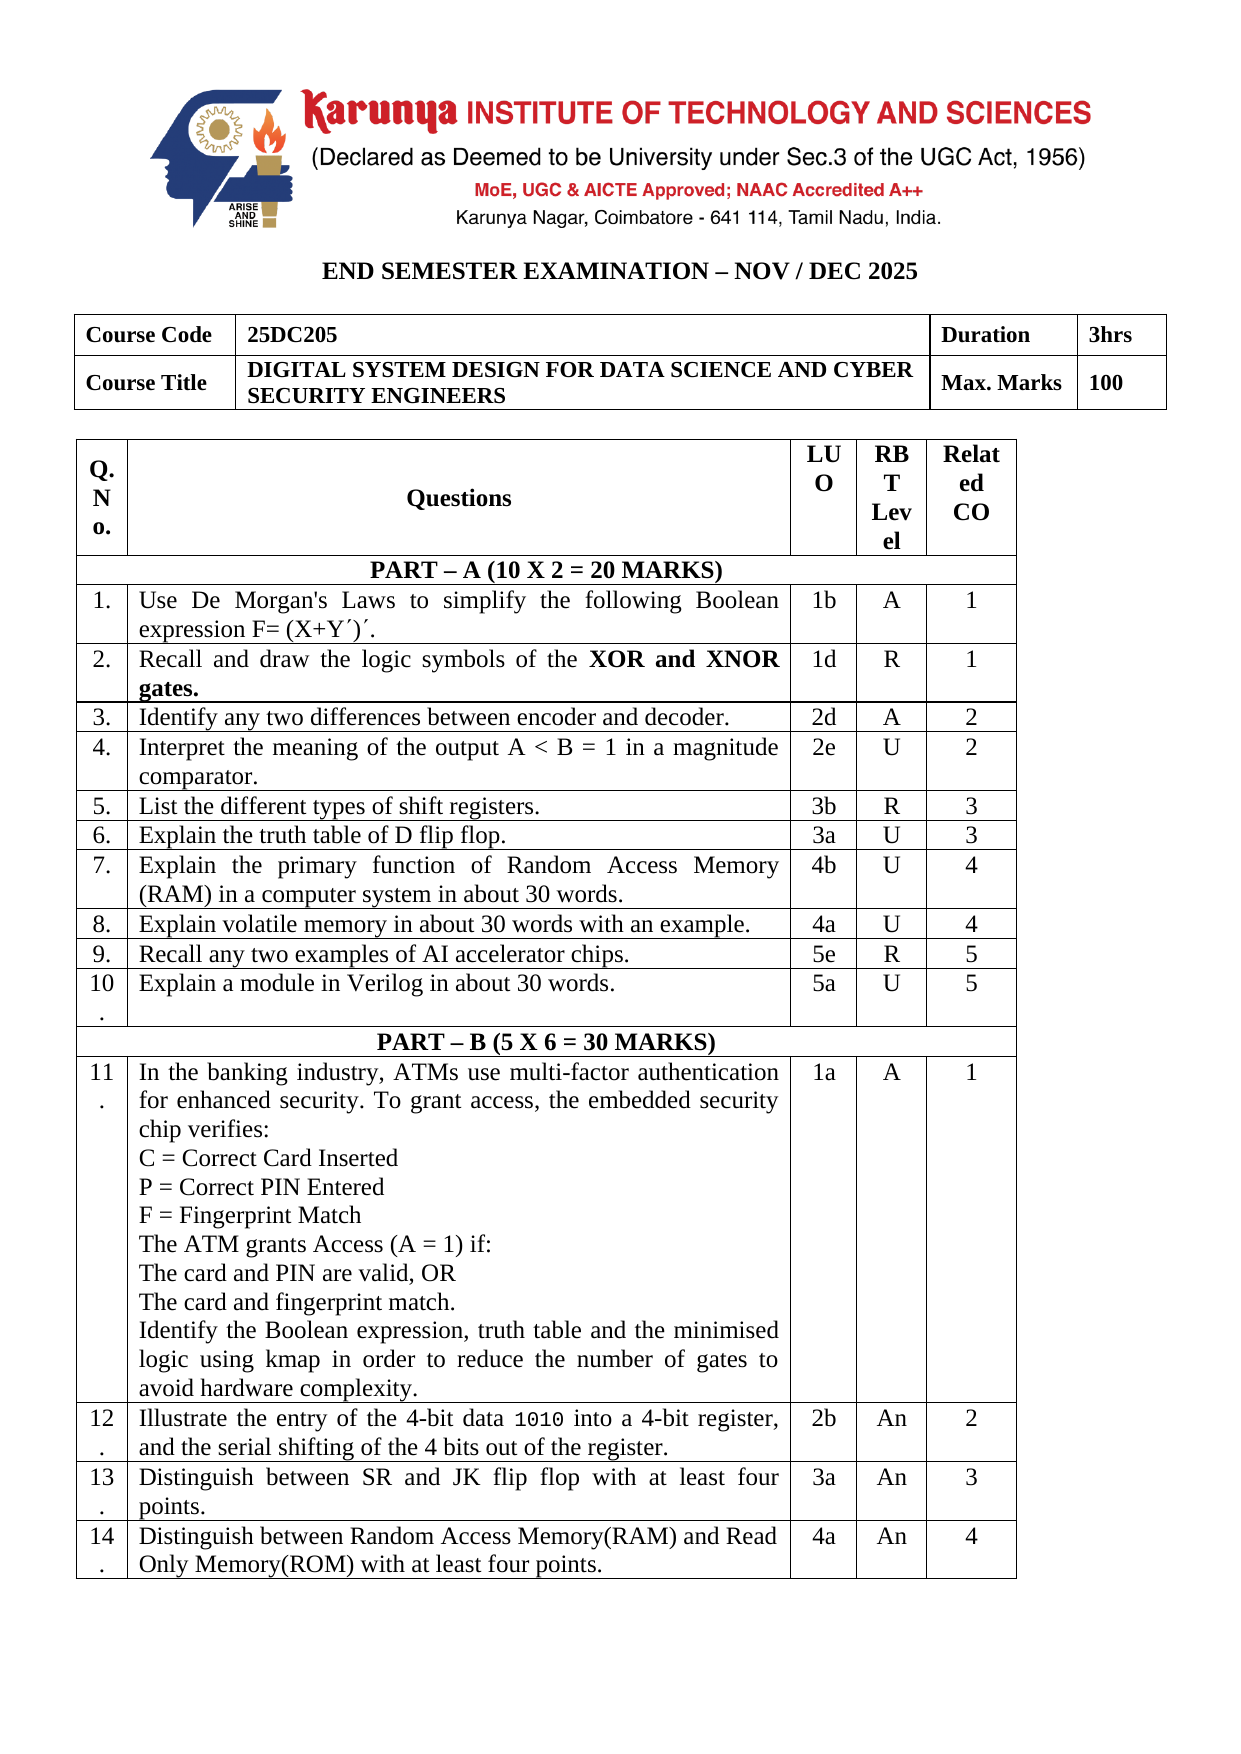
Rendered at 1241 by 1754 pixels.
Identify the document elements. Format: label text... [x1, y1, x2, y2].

text END SEMESTER EXAMINATION – NOV / DEC 2025 [150, 256, 1090, 285]
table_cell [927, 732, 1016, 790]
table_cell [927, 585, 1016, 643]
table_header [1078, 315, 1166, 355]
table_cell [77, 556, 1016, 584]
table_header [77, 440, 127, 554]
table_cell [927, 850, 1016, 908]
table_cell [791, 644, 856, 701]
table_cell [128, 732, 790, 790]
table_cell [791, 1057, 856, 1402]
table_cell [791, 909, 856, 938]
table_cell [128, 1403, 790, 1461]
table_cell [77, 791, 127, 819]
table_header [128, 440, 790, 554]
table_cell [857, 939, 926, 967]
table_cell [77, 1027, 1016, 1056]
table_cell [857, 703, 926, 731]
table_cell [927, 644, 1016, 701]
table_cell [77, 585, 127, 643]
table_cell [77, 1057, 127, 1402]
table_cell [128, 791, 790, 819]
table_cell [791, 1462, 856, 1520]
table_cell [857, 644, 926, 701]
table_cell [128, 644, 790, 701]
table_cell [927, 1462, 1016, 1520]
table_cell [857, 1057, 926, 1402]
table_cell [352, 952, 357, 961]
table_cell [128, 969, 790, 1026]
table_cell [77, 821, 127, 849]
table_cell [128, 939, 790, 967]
picture [150, 89, 1091, 228]
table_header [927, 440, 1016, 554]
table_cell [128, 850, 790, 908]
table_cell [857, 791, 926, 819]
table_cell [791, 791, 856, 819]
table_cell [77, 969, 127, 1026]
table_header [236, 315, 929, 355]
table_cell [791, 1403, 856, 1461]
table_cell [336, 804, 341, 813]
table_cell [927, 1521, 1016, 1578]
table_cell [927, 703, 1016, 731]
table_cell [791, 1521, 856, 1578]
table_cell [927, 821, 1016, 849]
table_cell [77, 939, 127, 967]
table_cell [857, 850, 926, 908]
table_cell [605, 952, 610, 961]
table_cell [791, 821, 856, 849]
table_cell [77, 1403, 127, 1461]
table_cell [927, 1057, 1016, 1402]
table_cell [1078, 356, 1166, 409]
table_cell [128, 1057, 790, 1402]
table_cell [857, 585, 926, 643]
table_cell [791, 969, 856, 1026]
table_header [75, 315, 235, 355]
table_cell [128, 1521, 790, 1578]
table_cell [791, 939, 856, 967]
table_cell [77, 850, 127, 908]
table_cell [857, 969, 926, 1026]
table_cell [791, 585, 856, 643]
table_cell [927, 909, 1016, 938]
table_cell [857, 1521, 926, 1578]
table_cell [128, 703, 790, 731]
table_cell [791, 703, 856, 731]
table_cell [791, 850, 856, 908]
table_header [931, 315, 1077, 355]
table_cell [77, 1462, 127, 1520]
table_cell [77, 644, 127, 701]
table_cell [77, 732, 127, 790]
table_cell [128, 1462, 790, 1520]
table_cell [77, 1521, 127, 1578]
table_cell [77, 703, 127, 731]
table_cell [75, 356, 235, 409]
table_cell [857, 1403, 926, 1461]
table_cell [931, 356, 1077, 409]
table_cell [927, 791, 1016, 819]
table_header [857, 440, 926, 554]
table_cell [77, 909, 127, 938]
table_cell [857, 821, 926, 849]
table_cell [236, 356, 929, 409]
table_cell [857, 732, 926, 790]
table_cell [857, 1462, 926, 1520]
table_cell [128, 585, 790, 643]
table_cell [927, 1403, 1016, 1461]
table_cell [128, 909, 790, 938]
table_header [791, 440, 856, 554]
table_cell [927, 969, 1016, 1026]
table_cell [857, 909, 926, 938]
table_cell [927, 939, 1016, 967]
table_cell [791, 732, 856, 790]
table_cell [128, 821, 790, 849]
